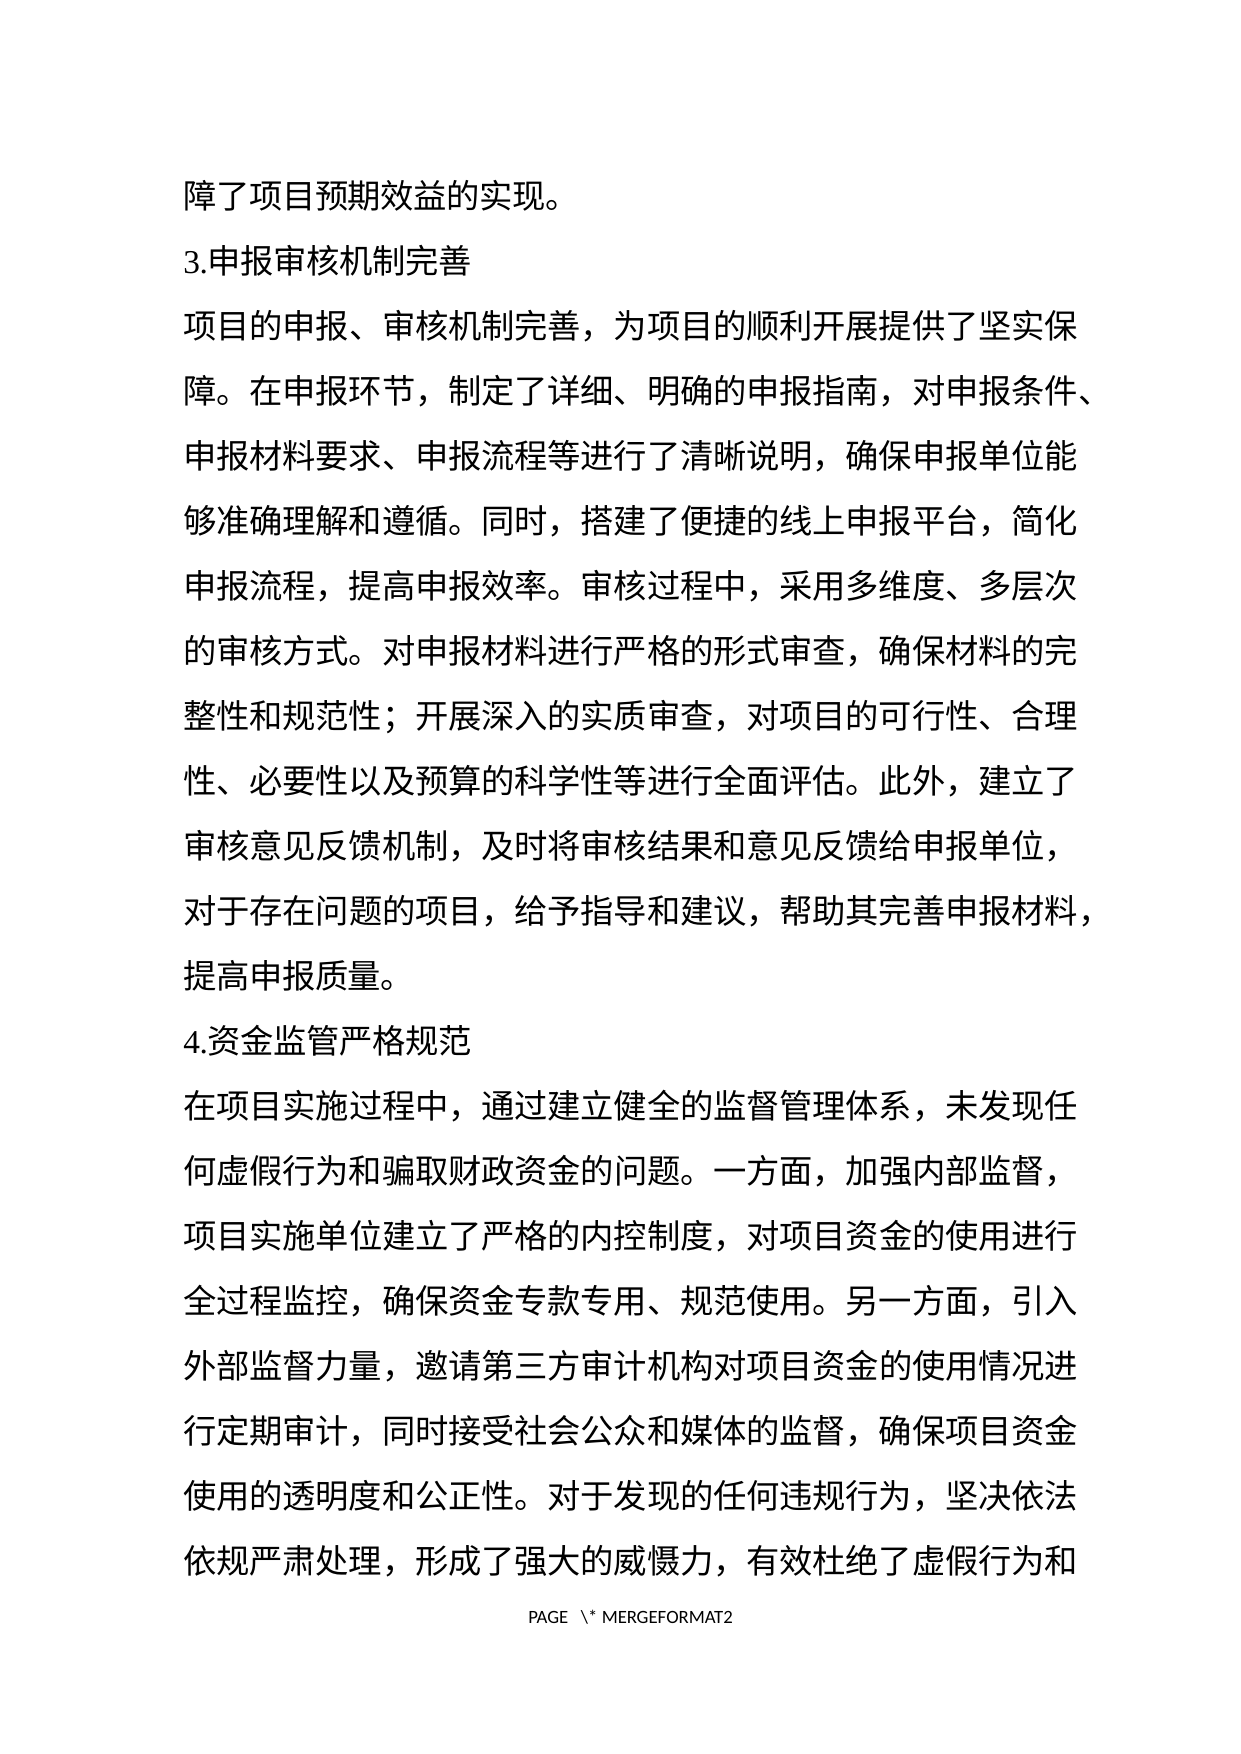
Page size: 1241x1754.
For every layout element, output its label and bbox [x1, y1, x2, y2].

text [183, 162, 1078, 1592]
